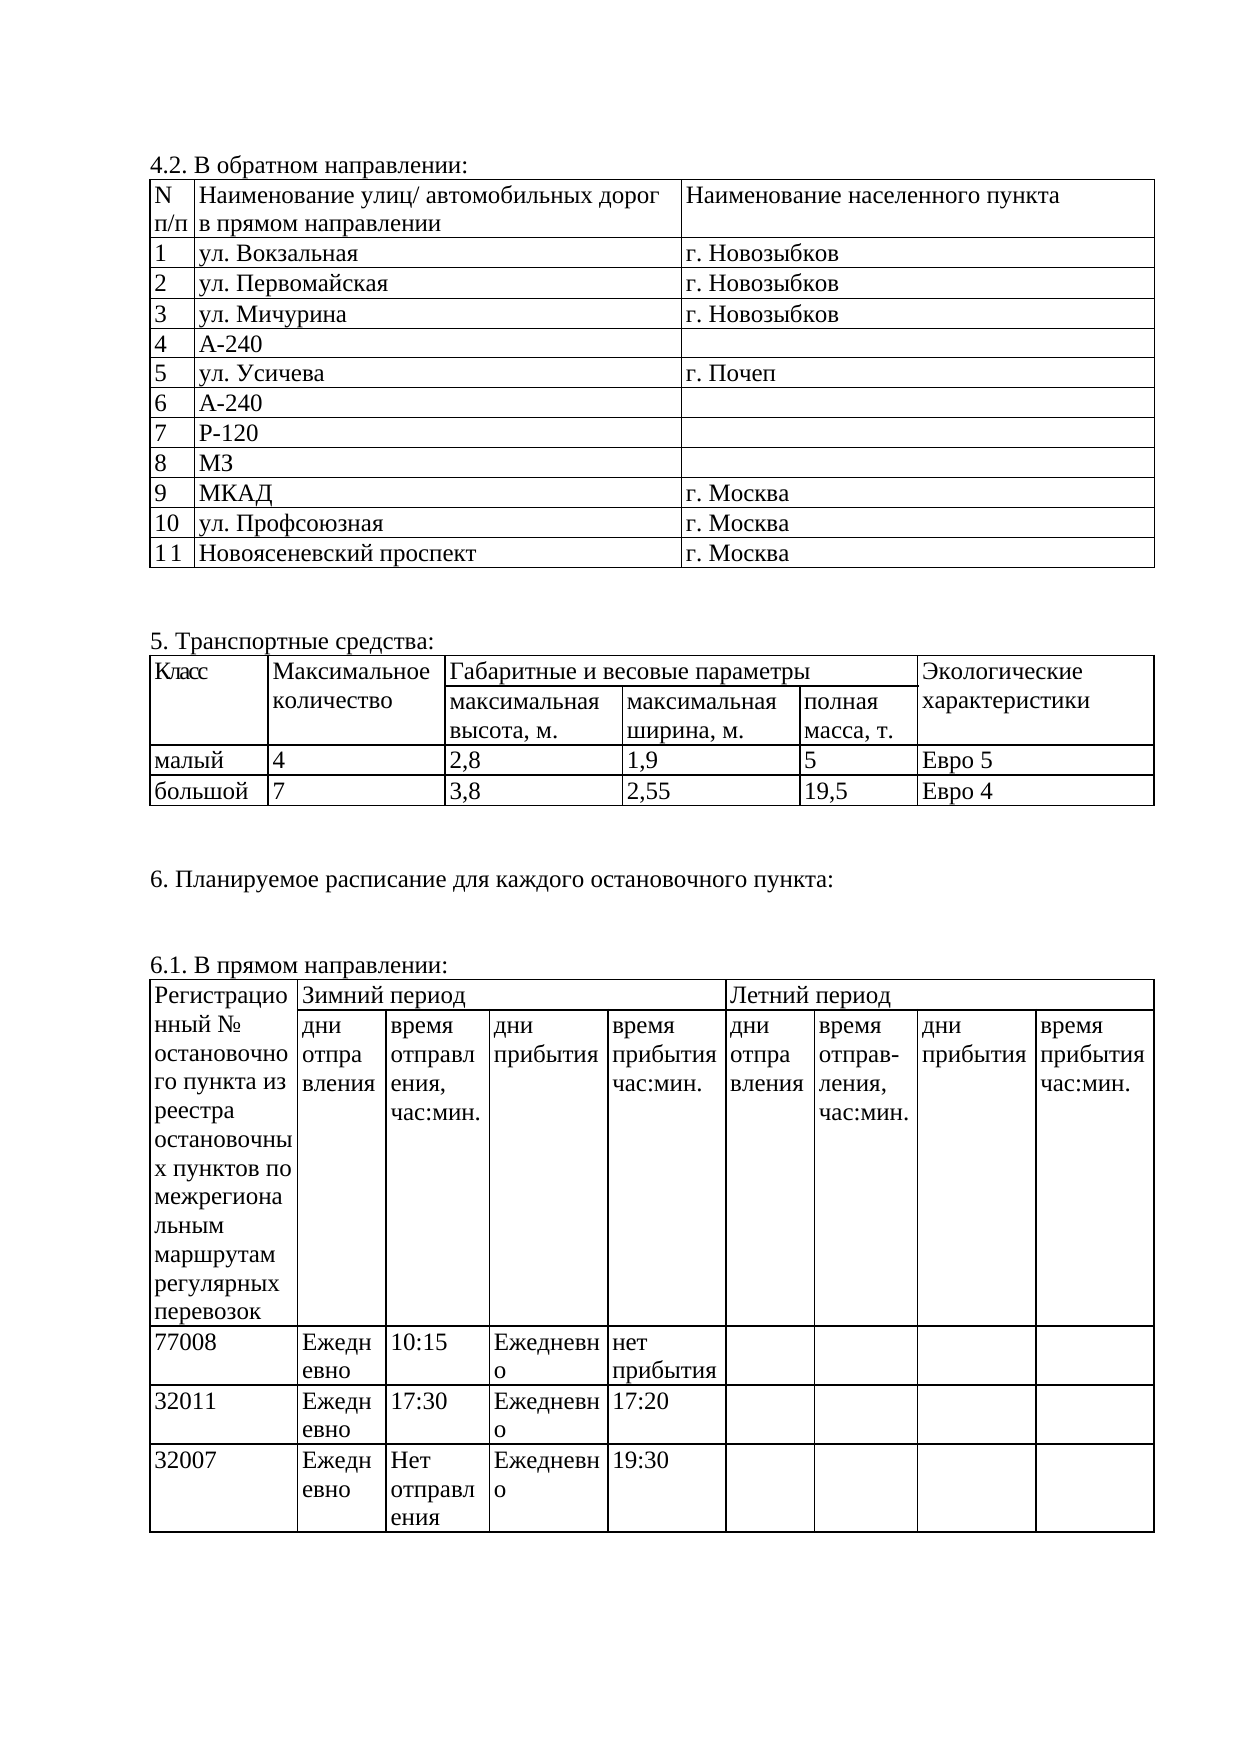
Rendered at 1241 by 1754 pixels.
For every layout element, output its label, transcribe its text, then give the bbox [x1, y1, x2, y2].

table_cell 4 [151, 329, 194, 357]
table_cell г. Новозыбков [682, 299, 1154, 328]
table_cell 11 [151, 538, 194, 567]
text 6. Планируемое расписание для каждого остановочного пункта: [150, 864, 1090, 892]
table_cell нет прибытия [609, 1327, 725, 1384]
table_cell ул. Вокзальная [195, 238, 681, 267]
table_cell ул. Первомайская [195, 268, 681, 298]
table_cell [682, 329, 1154, 357]
table_cell 5 [801, 746, 917, 774]
table_cell [1037, 1327, 1153, 1384]
table_cell ул. Профсоюзная [195, 508, 681, 537]
table_cell 2 [151, 268, 194, 298]
table_cell 9 [151, 478, 194, 507]
table_cell время отправления, час:мин. [387, 1011, 489, 1325]
table_cell 77008 [151, 1327, 297, 1384]
table_cell 1,9 [623, 746, 799, 774]
table_cell 32007 [151, 1445, 297, 1531]
table_cell дни прибытия [918, 1011, 1035, 1325]
text 6.1. В прямом направлении: [150, 950, 1090, 979]
table_cell полная масса, т. [801, 687, 917, 744]
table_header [151, 980, 297, 1325]
table_cell время прибытия час:мин. [1037, 1011, 1153, 1325]
table_cell 17:20 [609, 1386, 725, 1443]
table_cell [815, 1386, 917, 1443]
table_cell ул. Мичурина [195, 299, 681, 328]
table_cell 10:15 [387, 1327, 489, 1384]
table_cell 8 [151, 448, 194, 477]
table_cell максимальная высота, м. [446, 687, 622, 744]
table_cell 19:30 [609, 1445, 725, 1531]
table_cell МЗ [195, 448, 681, 477]
table_cell 4 [269, 746, 444, 774]
table_header Габаритные и весовые параметры [446, 656, 917, 685]
table_cell Новоясеневский проспект [195, 538, 681, 567]
table_cell 6 [151, 388, 194, 417]
table_cell 19,5 [801, 776, 917, 804]
table_cell 7 [269, 776, 444, 804]
text 5. Транспортные средства: [150, 626, 1090, 654]
table_cell максимальная ширина, м. [623, 687, 799, 744]
table_cell г. Москва [682, 478, 1154, 507]
table_cell [727, 1386, 814, 1443]
table_cell г. Почеп [682, 358, 1154, 387]
table_header Наименование населенного пункта [682, 180, 1154, 237]
table_cell [682, 448, 1154, 477]
table_cell ул. Усичева [195, 358, 681, 387]
table_cell [918, 1327, 1035, 1384]
table_header N п/п [151, 180, 194, 237]
table_cell [1037, 1445, 1153, 1531]
table_cell дни прибытия [490, 1011, 607, 1325]
table_cell Ежедневно [490, 1445, 607, 1531]
table_cell 1 [151, 238, 194, 267]
table_cell дни отправления [298, 1011, 385, 1325]
table_cell г. Новозыбков [682, 238, 1154, 267]
table_cell [682, 388, 1154, 417]
table_cell [1037, 1386, 1153, 1443]
table_cell А-240 [195, 329, 681, 357]
table_cell 32011 [151, 1386, 297, 1443]
table_cell 5 [151, 358, 194, 387]
table_cell 2,8 [446, 746, 622, 774]
table_cell 17:30 [387, 1386, 489, 1443]
table_cell г. Москва [682, 508, 1154, 537]
table_header Максимальное количество [269, 656, 444, 744]
table_cell 2,55 [623, 776, 799, 804]
table_cell [918, 1445, 1035, 1531]
table_cell [727, 1445, 814, 1531]
table_cell Ежедневно [490, 1386, 607, 1443]
table_header Экологические характеристики [918, 656, 1153, 744]
table_cell малый [151, 746, 267, 774]
table_cell время отправления, час:мин. [815, 1011, 917, 1325]
table_cell Нет отправления [387, 1445, 489, 1531]
table_cell 7 [151, 418, 194, 447]
table_header Зимний период [298, 980, 725, 1009]
table_cell [727, 1327, 814, 1384]
table_cell МКАД [195, 478, 681, 507]
table_cell 10 [151, 508, 194, 537]
table_cell 3 [151, 299, 194, 328]
table_cell [815, 1327, 917, 1384]
table_cell большой [151, 776, 267, 804]
table_cell г. Новозыбков [682, 268, 1154, 298]
table_cell Евро 5 [918, 746, 1153, 774]
table_cell дни отправления [727, 1011, 814, 1325]
table_header Наименование улиц/ автомобильных дорог в прямом направлении [195, 180, 681, 237]
table_header Класс [151, 656, 267, 744]
table_cell А-240 [195, 388, 681, 417]
table_header Летний период [727, 980, 1153, 1009]
table_cell г. Москва [682, 538, 1154, 567]
table_cell Ежедневно [298, 1445, 385, 1531]
table_cell [815, 1445, 917, 1531]
table_cell время прибытия час:мин. [609, 1011, 725, 1325]
table_cell 3,8 [446, 776, 622, 804]
table_cell Евро 4 [918, 776, 1153, 804]
table_cell Р-120 [195, 418, 681, 447]
table_cell Ежедневно [490, 1327, 607, 1384]
text 4.2. В обратном направлении: [150, 150, 1090, 179]
table_cell [682, 418, 1154, 447]
table_cell Ежедневно [298, 1327, 385, 1384]
table_cell [918, 1386, 1035, 1443]
table_cell Ежедневно [298, 1386, 385, 1443]
